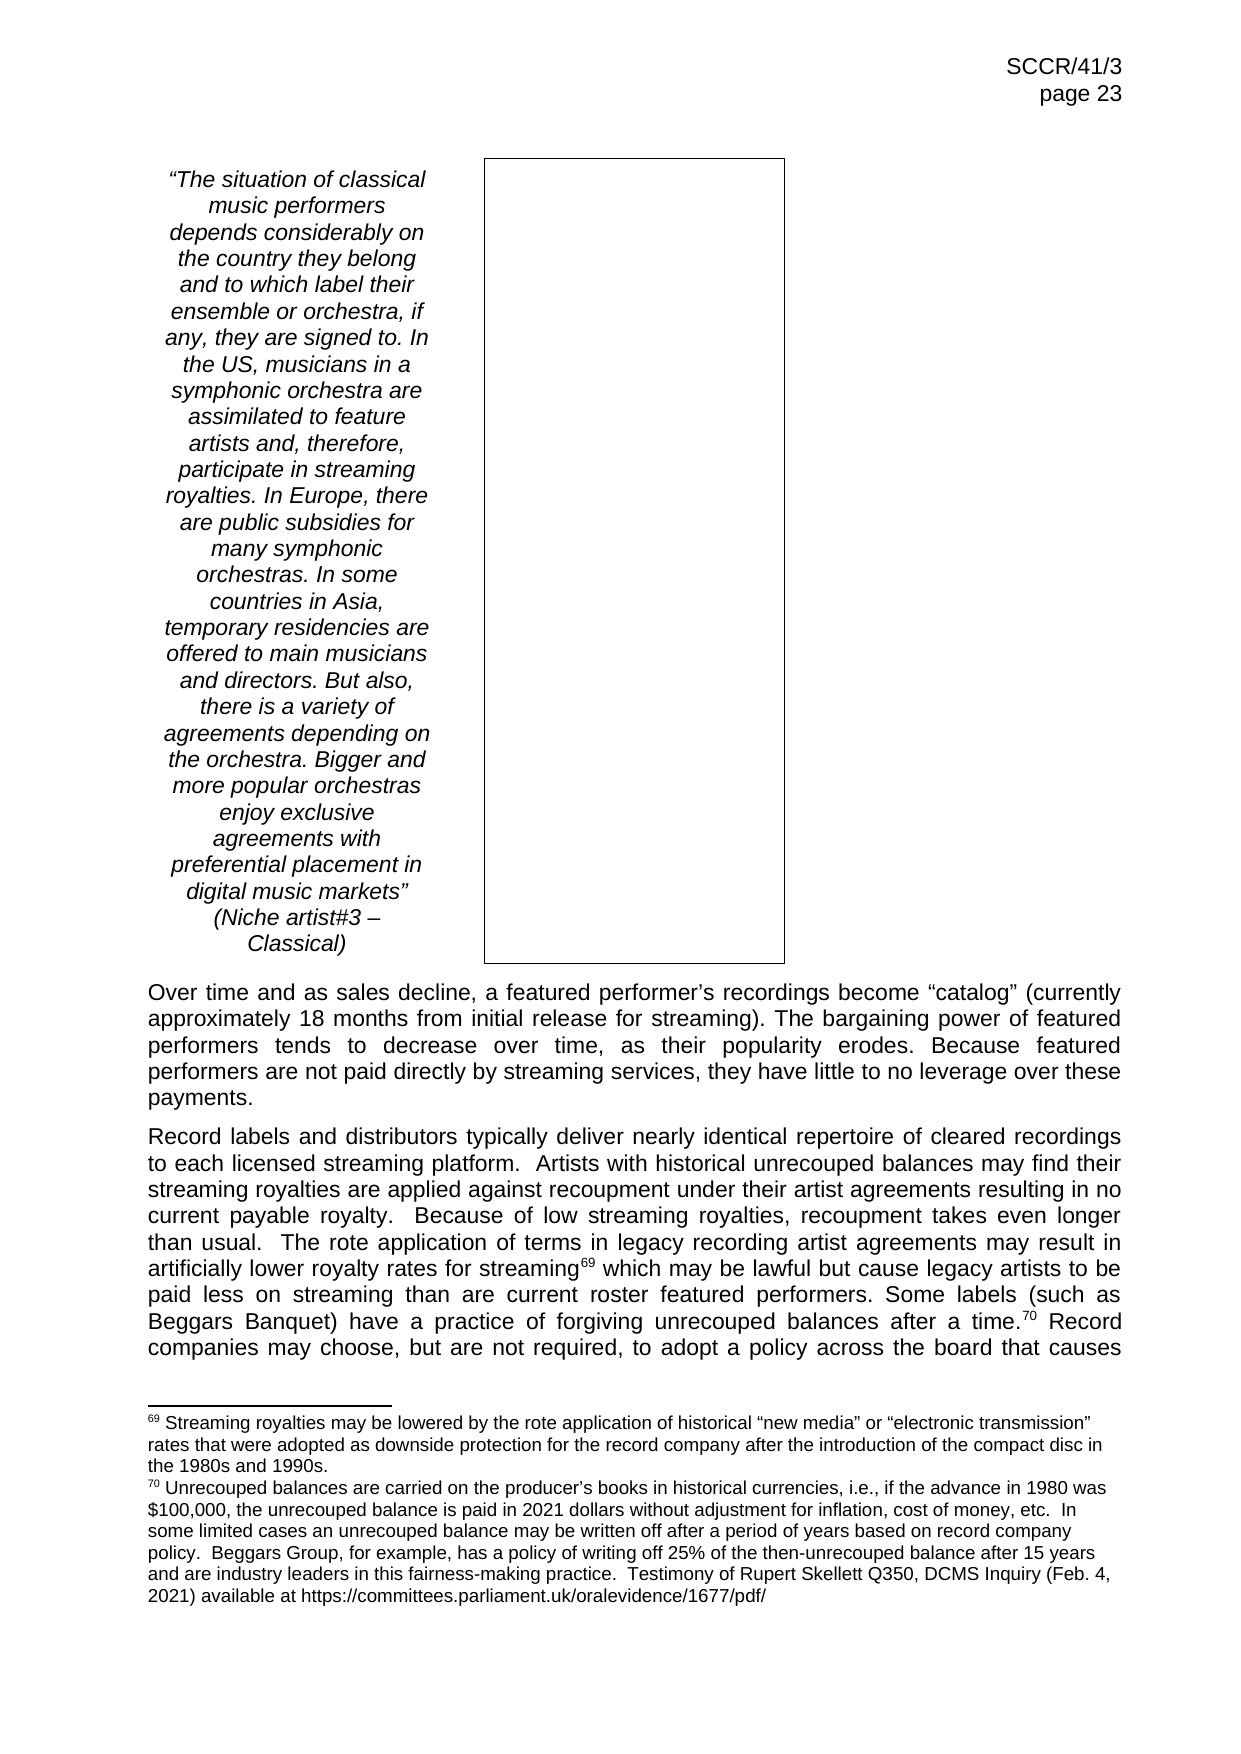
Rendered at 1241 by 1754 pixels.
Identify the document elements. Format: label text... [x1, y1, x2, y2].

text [148, 1123, 1122, 1360]
text Over time and as sales decline, a featured performer’s recordings become “catalog” (currently approximately 18 months from initial release for streaming). The bargaining power of featured performers tends to decrease over time, as their popularity erodes. Because featured performers are not paid directly by streaming services, they have little to no leverage over these payments. [148, 979, 1122, 1111]
